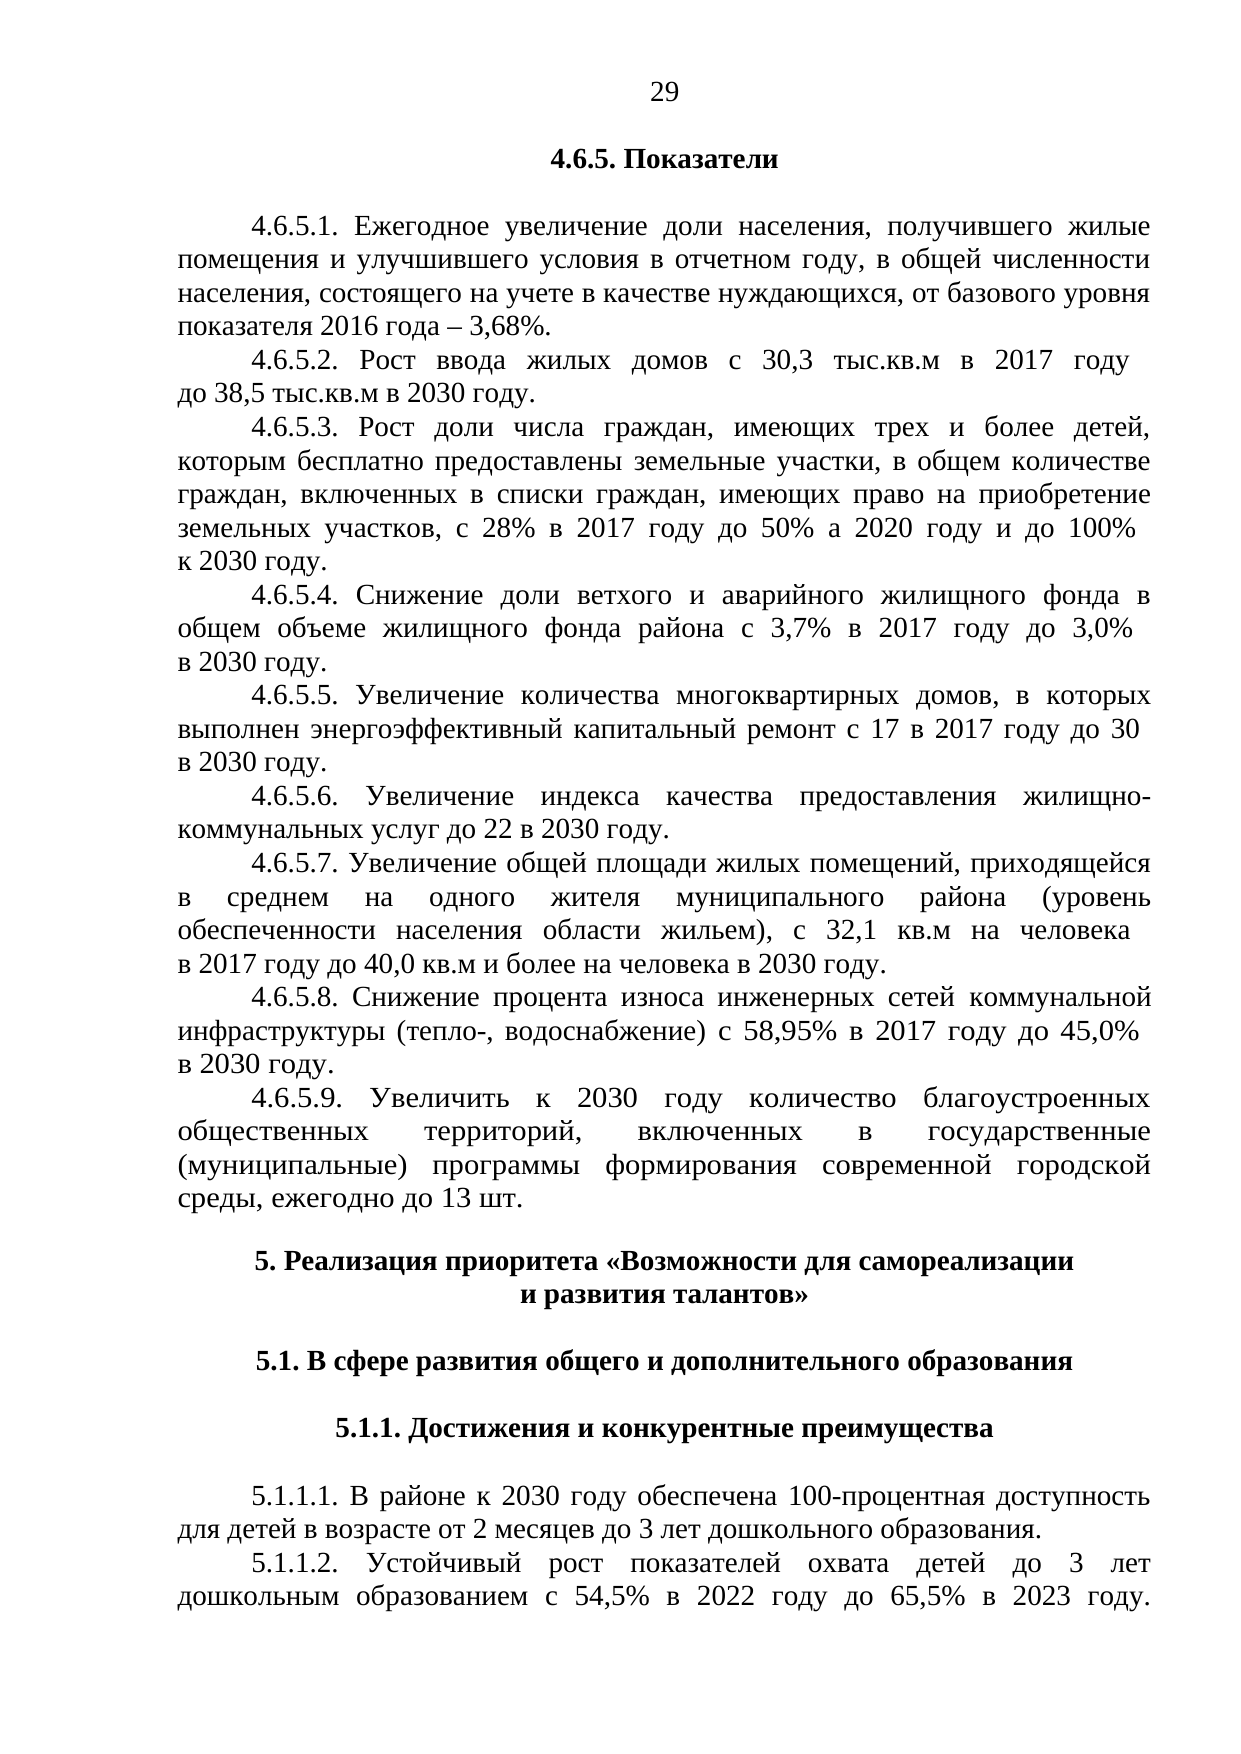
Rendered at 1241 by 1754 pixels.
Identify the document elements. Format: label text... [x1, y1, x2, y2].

text 4.6.5. Показатели [177, 141, 1152, 174]
text 4.6.5.7. Увеличение общей площади жилых помещений, приходящейся в среднем на одного жителя муниципального района (уровень обеспеченности населения области жильем), с 32,1 кв.м на человека в 2017 году до 40,0 кв.м и более на человека в 2030 году. [177, 845, 1152, 979]
text 5. Реализация приоритета «Возможности для самореализации [177, 1243, 1152, 1276]
text 4.6.5.2. Рост ввода жилых домов с 30,3 тыс.кв.м в 2017 году до 38,5 тыс.кв.м в 2030 году. [177, 342, 1152, 409]
text 4.6.5.4. Снижение доли ветхого и аварийного жилищного фонда в общем объеме жилищного фонда района с 3,7% в 2017 году до 3,0% в 2030 году. [177, 577, 1152, 677]
text 5.1.1.1. В районе к 2030 году обеспечена 100-процентная доступность для детей в возрасте от 2 месяцев до 3 лет дошкольного образования. [177, 1478, 1152, 1545]
text 4.6.5.5. Увеличение количества многоквартирных домов, в которых выполнен энергоэффективный капитальный ремонт с 17 в 2017 году до 30 в 2030 году. [177, 677, 1152, 778]
text 4.6.5.6. Увеличение индекса качества предоставления жилищно-коммунальных услуг до 22 в 2030 году. [177, 778, 1152, 845]
text и развития талантов» [177, 1276, 1152, 1310]
text 4.6.5.1. Ежегодное увеличение доли населения, получившего жилые помещения и улучшившего условия в отчетном году, в общей численности населения, состоящего на учете в качестве нуждающихся, от базового уровня показателя 2016 года – 3,68%. [177, 208, 1152, 342]
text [177, 1545, 1152, 1612]
text 4.6.5.3. Рост доли числа граждан, имеющих трех и более детей, которым бесплатно предоставлены земельные участки, в общем количестве граждан, включенных в списки граждан, имеющих право на приобретение земельных участков, с 28% в 2017 году до 50% а 2020 году и до 100% к 2030 году. [177, 409, 1152, 577]
text 4.6.5.8. Снижение процента износа инженерных сетей коммунальной инфраструктуры (тепло-, водоснабжение) с 58,95% в 2017 году до 45,0% в 2030 году. [177, 979, 1152, 1080]
text 5.1. В сфере развития общего и дополнительного образования [177, 1343, 1152, 1377]
text 4.6.5.9. Увеличить к 2030 году количество благоустроенных общественных территорий, включенных в государственные (муниципальные) программы формирования современной городской среды, ежегодно до 13 шт. [177, 1080, 1152, 1214]
text 5.1.1. Достижения и конкурентные преимущества [177, 1411, 1152, 1444]
